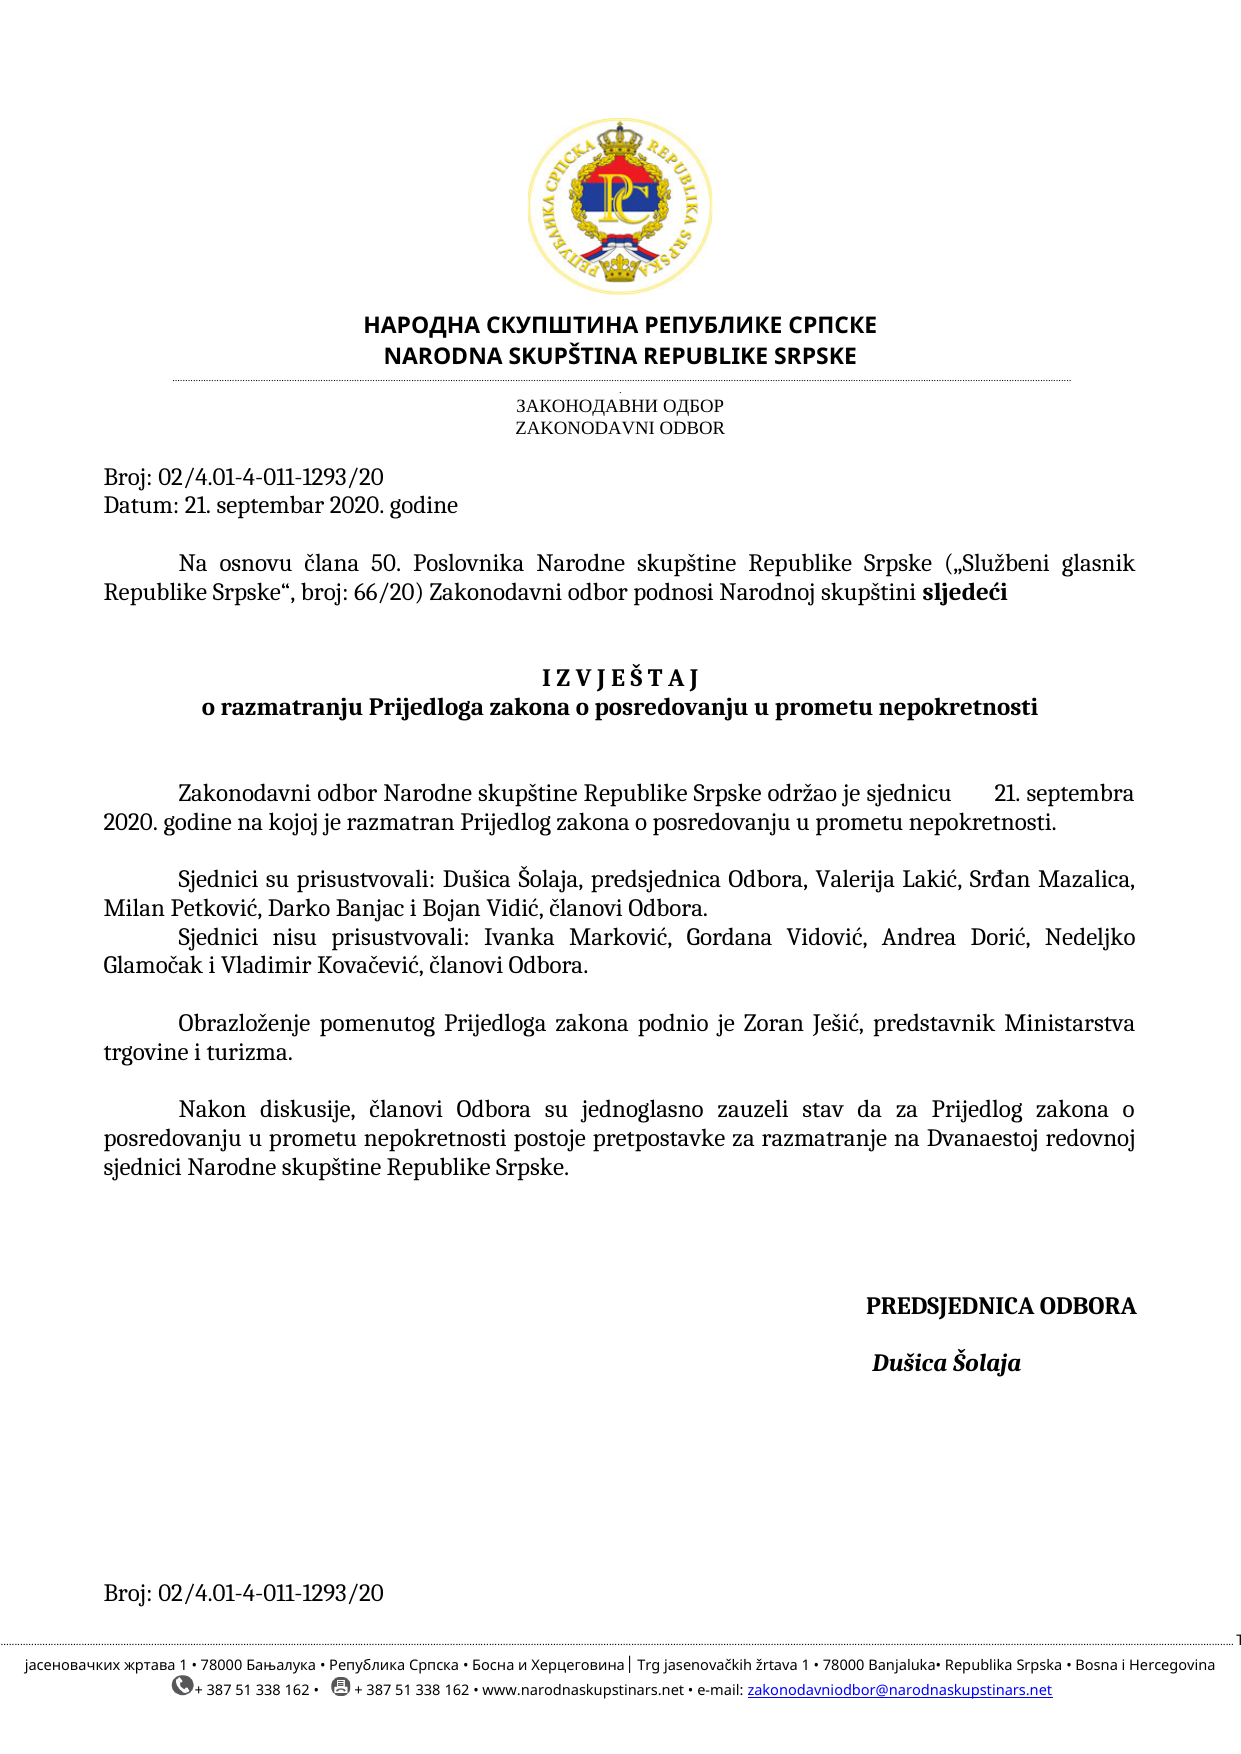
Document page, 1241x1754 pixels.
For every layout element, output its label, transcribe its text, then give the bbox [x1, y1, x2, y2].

text Sjednici nisu prisustvovali: Ivanka Marković, Gordana Vidović, Andrea Dorić, Nedeljko Glamočak i Vladimir Kovačević, članovi Odbora. [103, 922, 1137, 980]
text PREDSJEDNICA ODBORA [103, 1292, 1137, 1320]
text Datum: 21. septembar 2020. godine [103, 491, 1137, 520]
text Dušica Šolaja [103, 1349, 1137, 1378]
text Zakonodavni odbor Narodne skupštine Republike Srpske održao je sjednicu 21. septembra 2020. godine na kojoj je razmatran Prijedlog zakona o posredovanju u prometu nepokretnosti. [103, 779, 1137, 836]
text Sjednici su prisustvovali: Dušica Šolaja, predsjednica Odbora, Valerija Lakić, Srđan Mazalica, Milan Petković, Darko Banjac i Bojan Vidić, članovi Odbora. [103, 865, 1137, 922]
text Broj: 02/4.01-4-011-1293/20 [103, 1579, 1137, 1608]
text Na osnovu člana 50. Poslovnika Narodne skupštine Republike Srpske („Službeni glasnik Republike Srpske“, broj: 66/20) Zakonodavni odbor podnosi Narodnoj skupštini sljedeći [103, 549, 1137, 606]
text Obrazloženje pomenutog Prijedloga zakona podnio je Zoran Ješić, predstavnik Ministarstva trgovine i turizma. [103, 1009, 1137, 1066]
text o razmatranju Prijedloga zakona o posredovanju u prometu nepokretnosti [103, 692, 1137, 721]
text Nakon diskusije, članovi Odbora su jednoglasno zauzeli stav da za Prijedlog zakona o posredovanju u prometu nepokretnosti postoje pretpostavke za razmatranje na Dvanaestoj redovnoj sjednici Narodne skupštine Republike Srpske. [103, 1095, 1137, 1181]
text Broj: 02/4.01-4-011-1293/20 [103, 462, 1137, 491]
text I Z V J E Š T A J [103, 664, 1137, 692]
